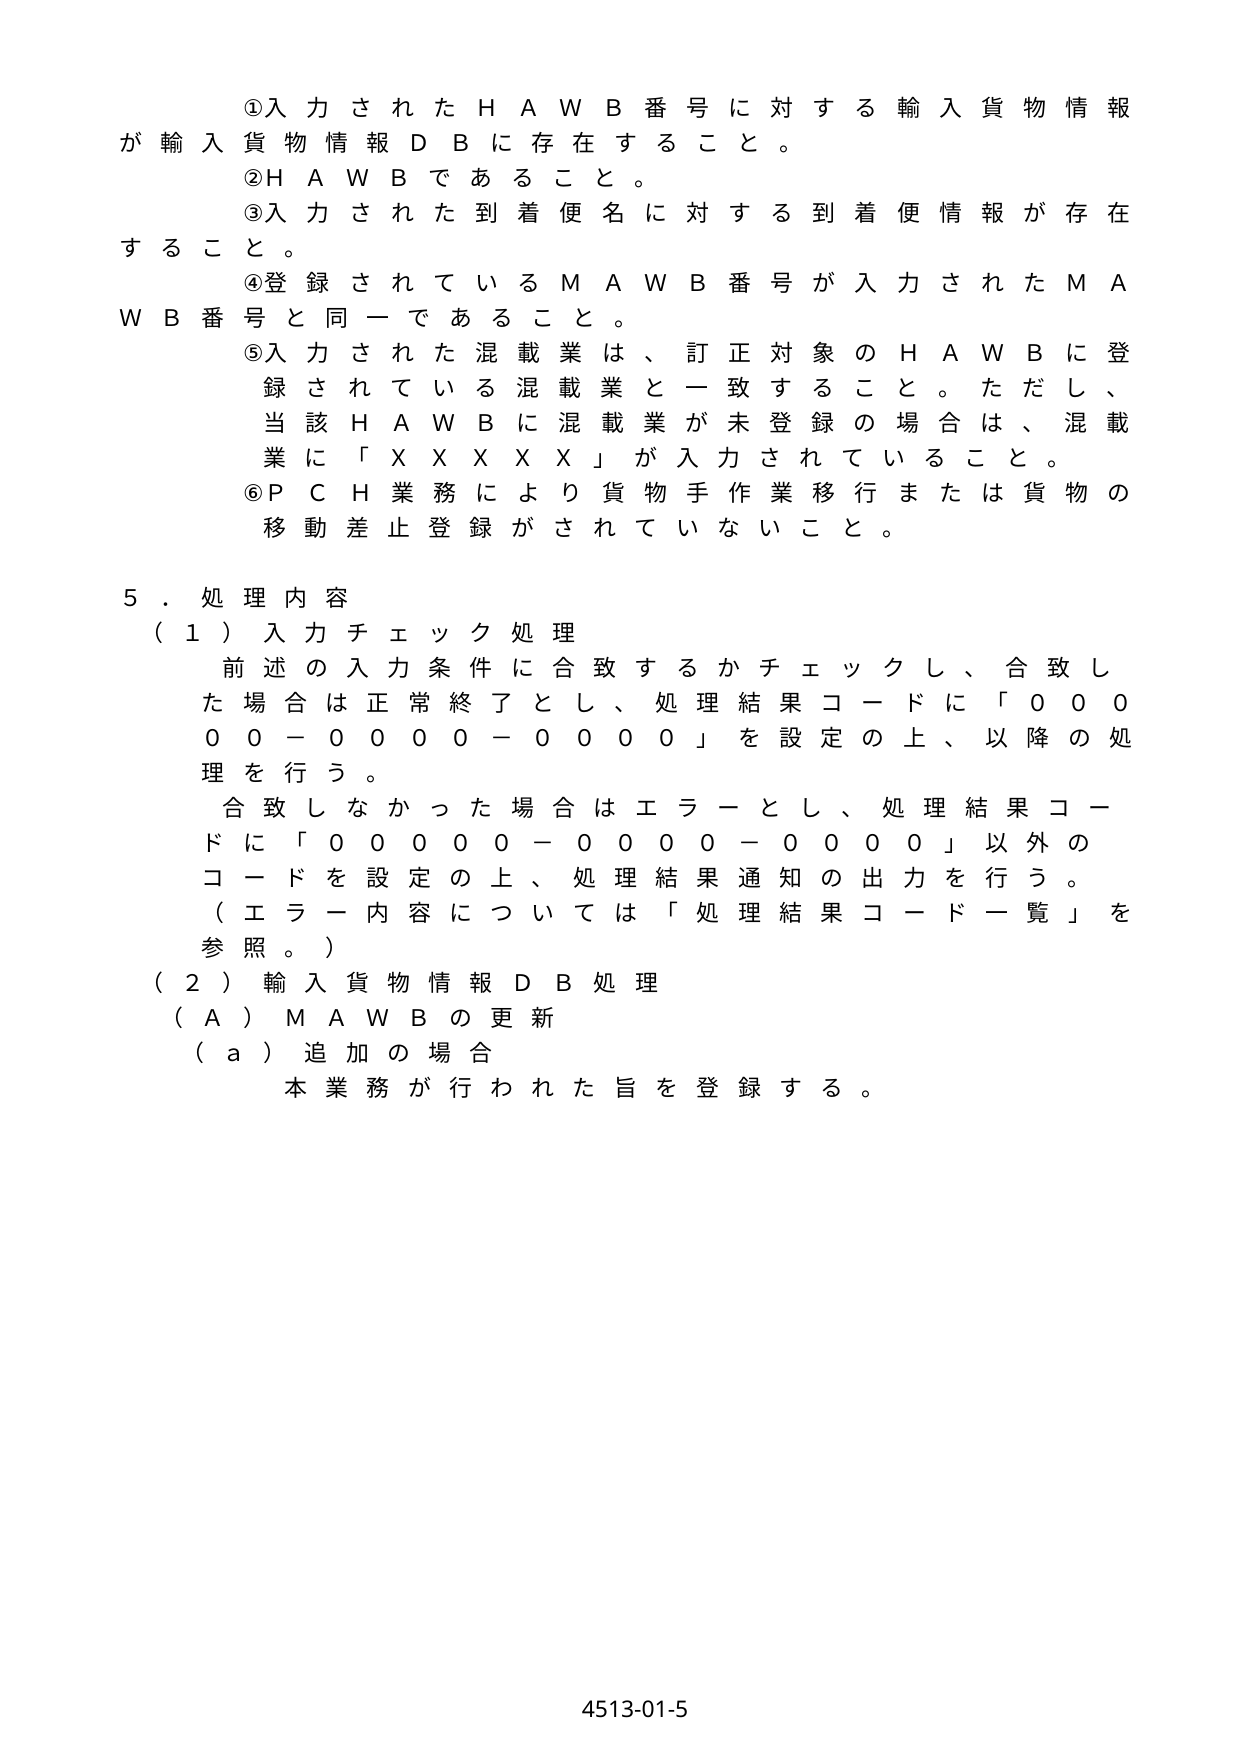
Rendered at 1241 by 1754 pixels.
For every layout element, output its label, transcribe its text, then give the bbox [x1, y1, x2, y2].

text ⑤入力された混載業は、訂正対象のＨＡＷＢに登録されている混載業と一致すること。ただし、当該ＨＡＷＢに混載業が未登録の場合は、混載業に「ＸＸＸＸＸ」が入力されていること。 [242, 334, 1150, 474]
text 前述の入力条件に合致するかチェックし、合致した場合は正常終了とし、処理結果コードに「０００００－００００－００００」を設定の上、以降の処理を行う。 [197, 649, 1150, 789]
text 本業務が行われた旨を登録する。 [244, 1069, 1150, 1104]
text 合致しなかった場合はエラーとし、処理結果コードに「０００００－００００－００００」以外のコードを設定の上、処理結果通知の出力を行う。（エラー内容については「処理結果コード一覧」を参照。） [197, 789, 1150, 964]
text （Ａ）ＭＡＷＢの更新 [119, 999, 1150, 1034]
text ②ＨＡＷＢであること。 [119, 159, 1150, 194]
text ④登録されているＭＡＷＢ番号が入力されたＭＡＷＢ番号と同一であること。 [119, 264, 1150, 334]
text （１）入力チェック処理 [119, 614, 1150, 649]
text （ａ）追加の場合 [119, 1034, 1150, 1069]
text ５．処理内容 [119, 579, 1150, 614]
text ⑥ＰＣＨ業務により貨物手作業移行または貨物の移動差止登録がされていないこと。 [242, 474, 1150, 544]
text ①入力されたＨＡＷＢ番号に対する輸入貨物情報が輸入貨物情報ＤＢに存在すること。 [119, 89, 1150, 159]
text （２）輸入貨物情報ＤＢ処理 [119, 964, 1150, 999]
text ③入力された到着便名に対する到着便情報が存在すること。 [119, 194, 1150, 264]
